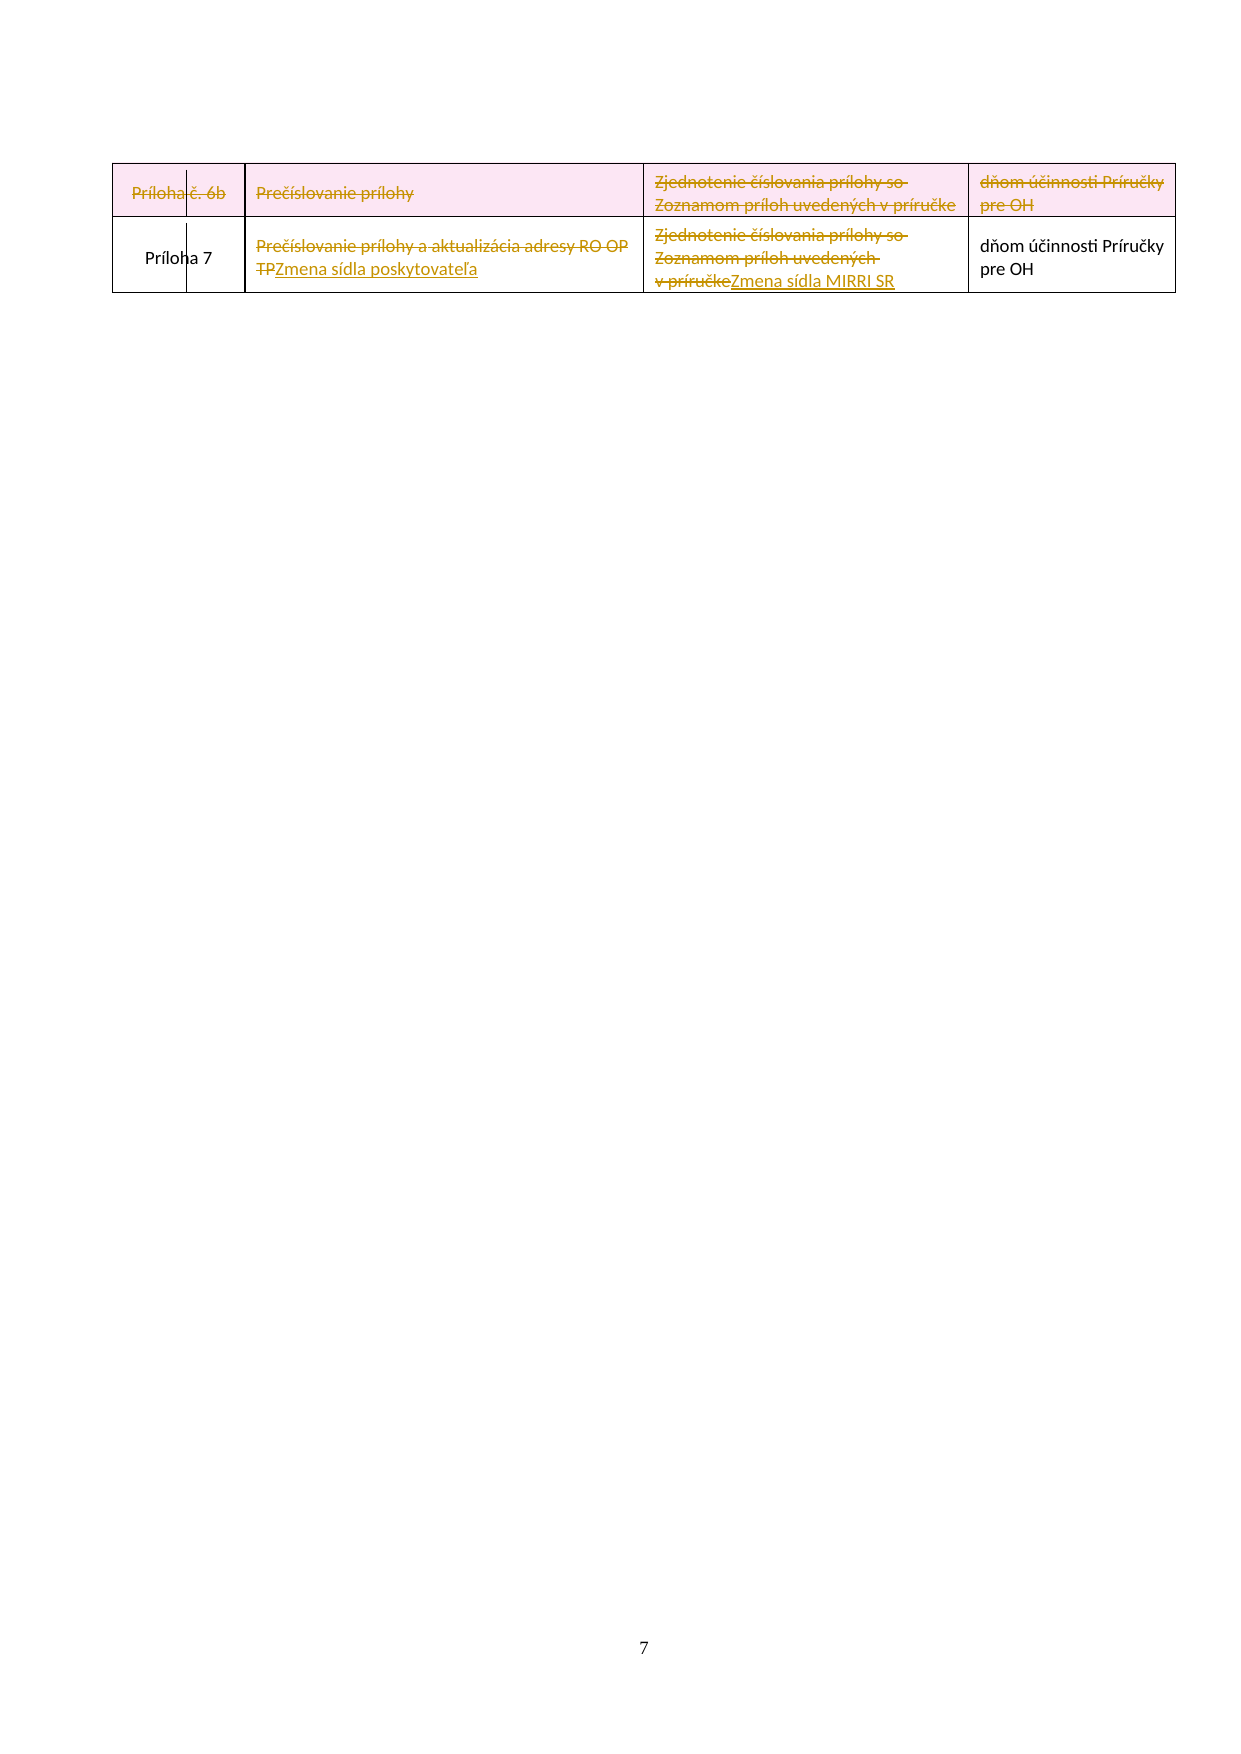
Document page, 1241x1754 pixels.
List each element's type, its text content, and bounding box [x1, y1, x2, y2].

table_cell [246, 217, 643, 292]
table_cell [969, 217, 1175, 292]
table_cell Príloha 7 [113, 217, 244, 292]
table_cell [644, 217, 968, 292]
